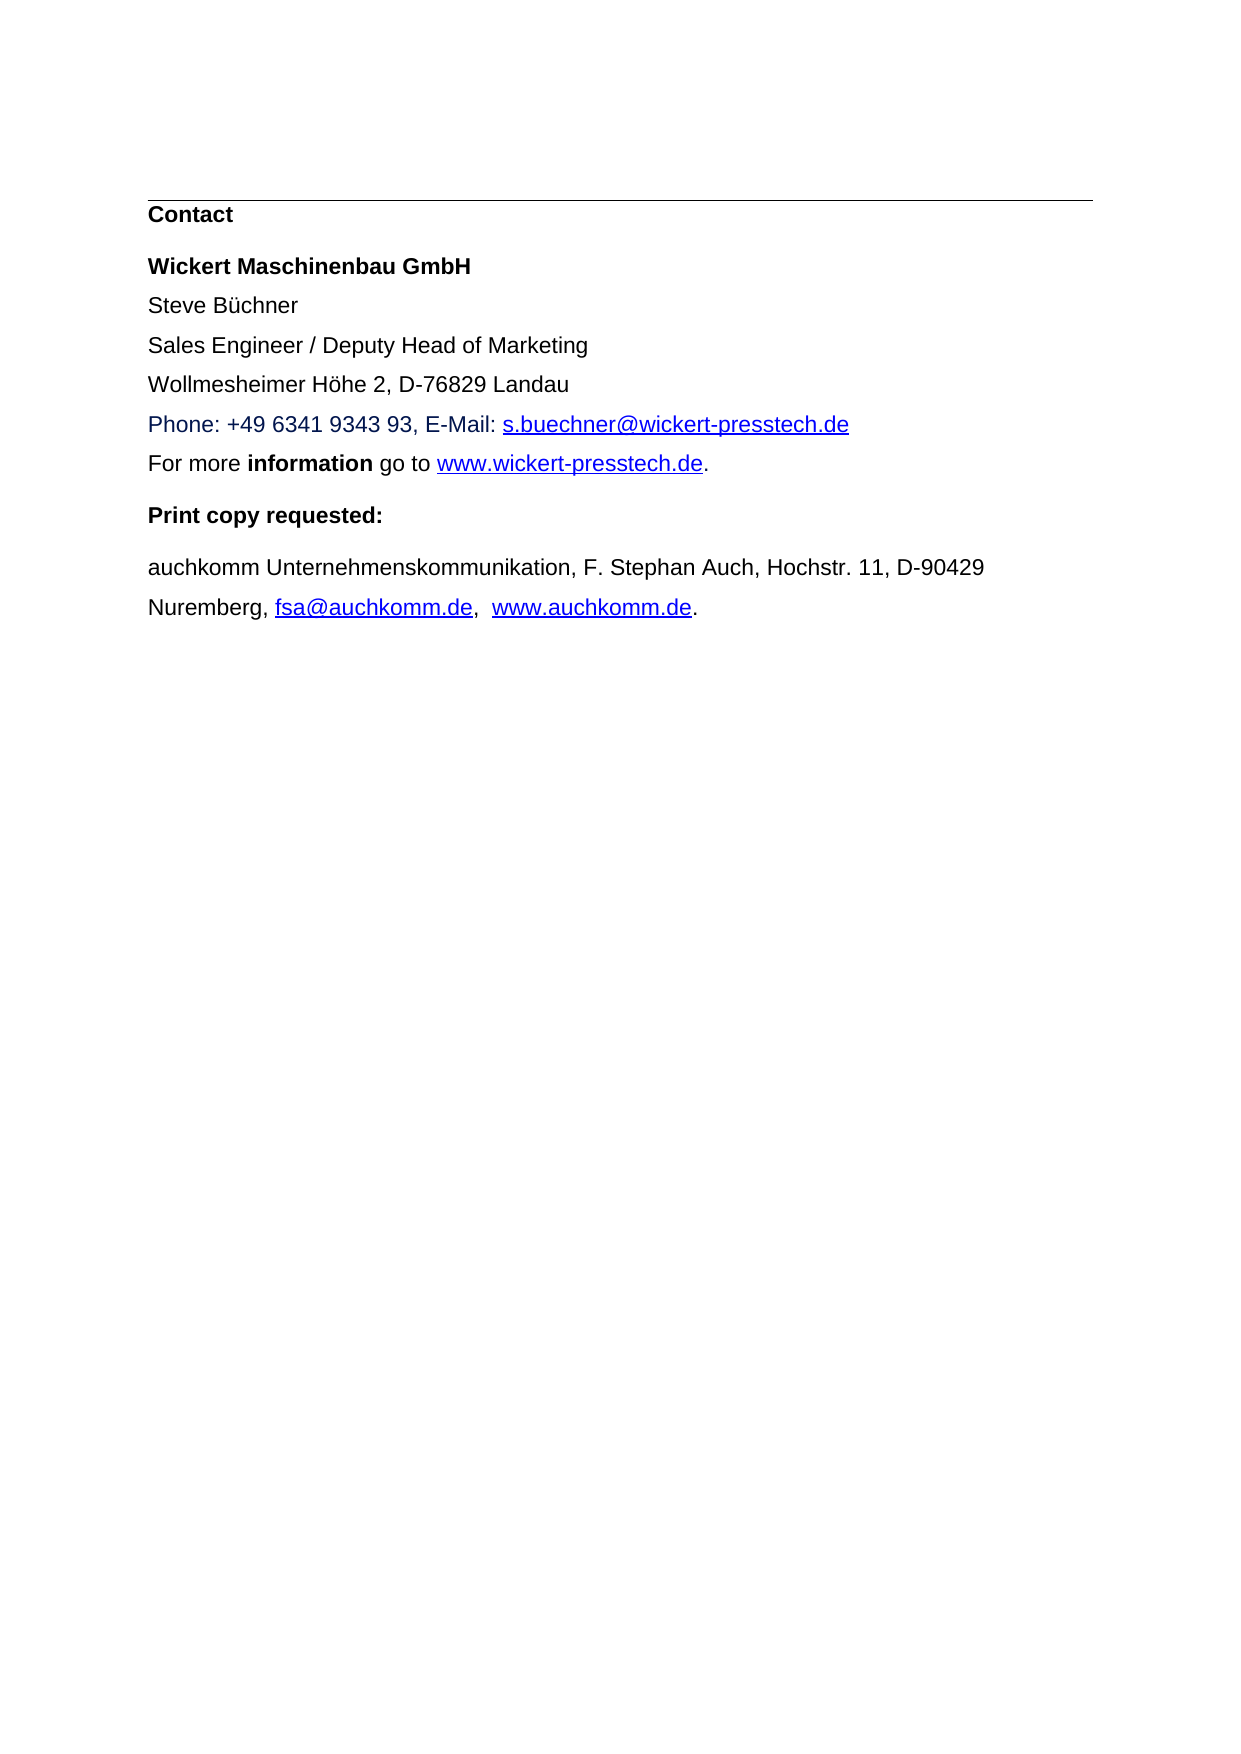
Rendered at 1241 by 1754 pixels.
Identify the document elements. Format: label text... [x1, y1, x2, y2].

text Steve Büchner [148, 292, 1093, 318]
text Wollmesheimer Höhe 2, D-76829 Landau [148, 371, 1093, 397]
text auchkomm Unternehmenskommunikation, F. Stephan Auch, Hochstr. 11, D-90429 Nuremberg, fsa@auchkomm.de, www.auchkomm.de. [148, 554, 1093, 620]
text Contact [148, 201, 1093, 227]
text Phone: +49 6341 9343 93, E-Mail: s.buechner@wickert-presstech.de [148, 411, 1093, 437]
text Sales Engineer / Deputy Head of Marketing [148, 332, 1093, 358]
text For more information go to www.wickert-presstech.de. [148, 450, 1093, 476]
text Print copy requested: [148, 502, 1093, 528]
text Wickert Maschinenbau GmbH [148, 253, 1093, 279]
